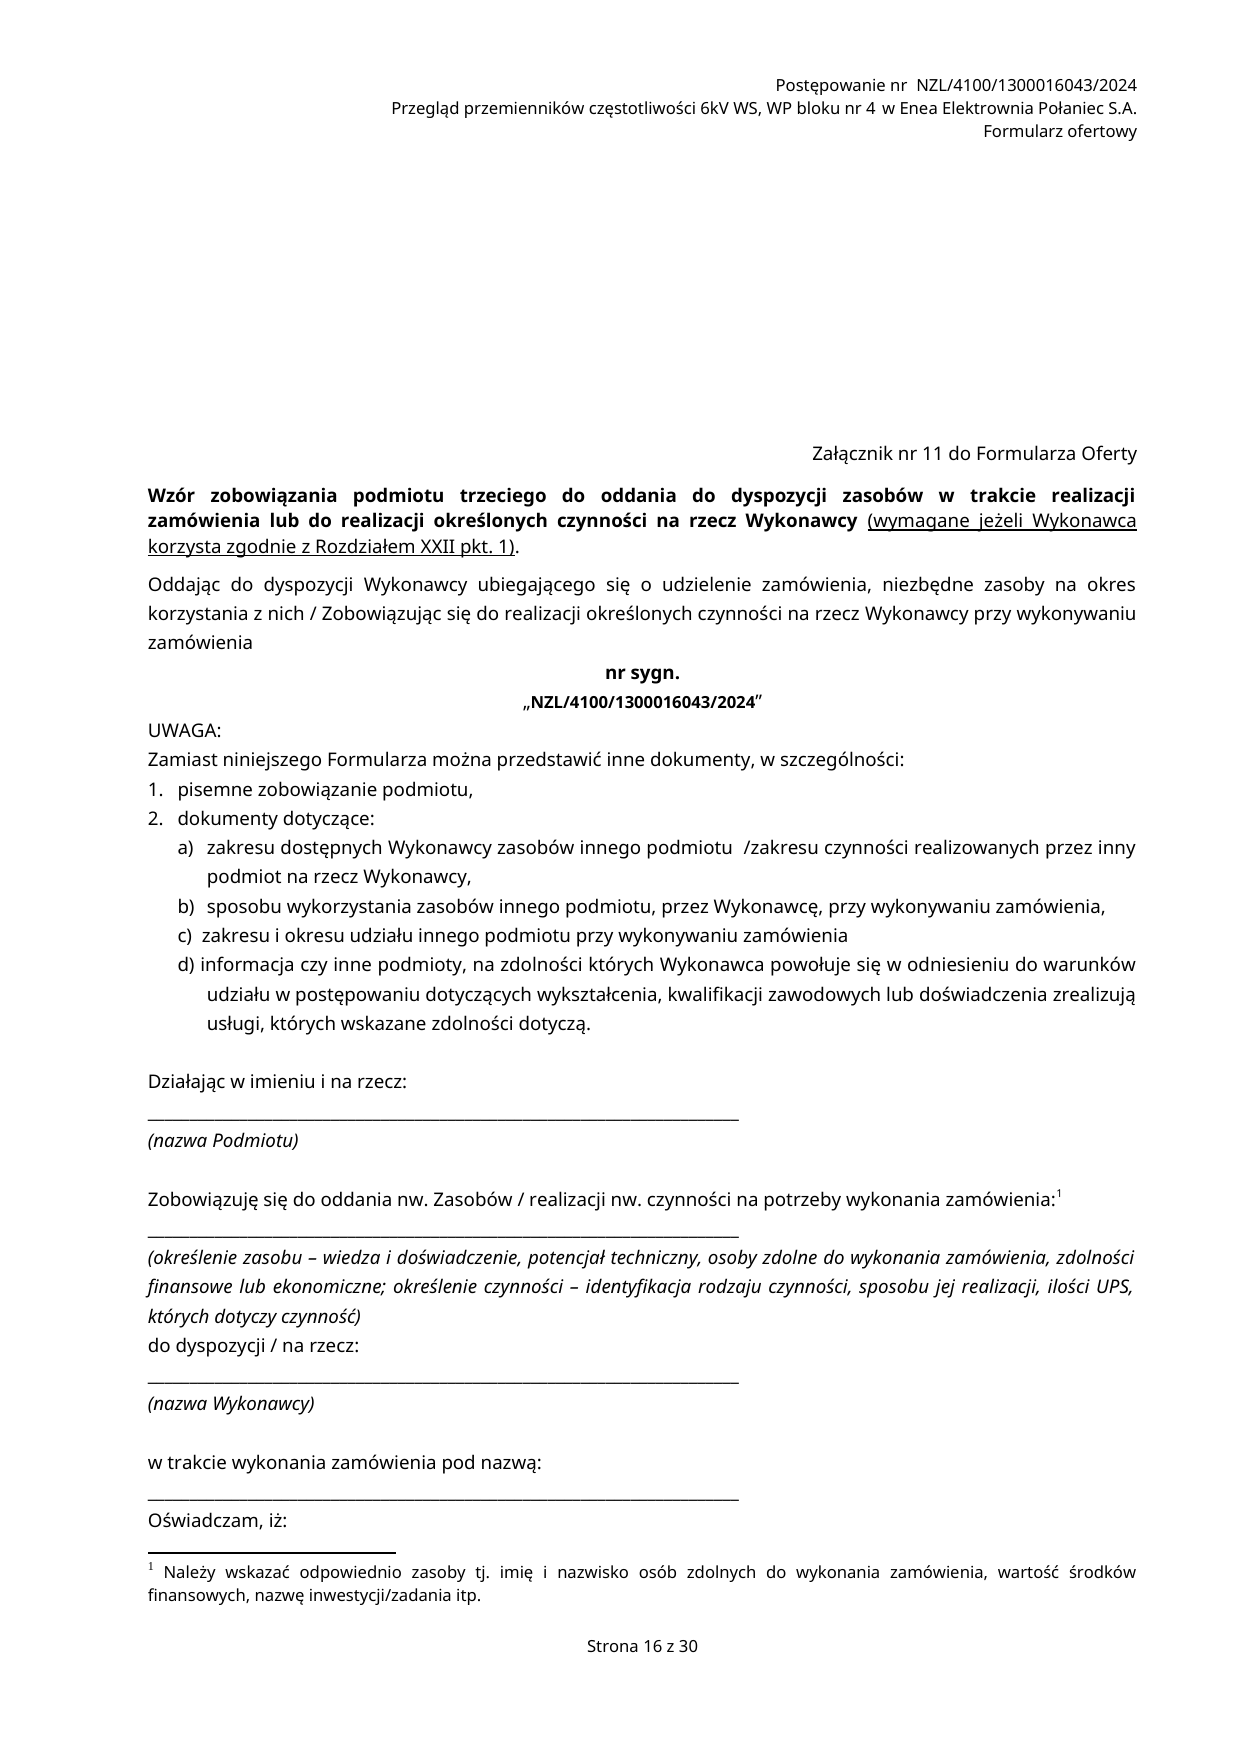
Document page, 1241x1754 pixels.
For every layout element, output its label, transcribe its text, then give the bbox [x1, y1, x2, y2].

text Działając w imieniu i na rzecz: [148, 1069, 1137, 1094]
text c) zakresu i okresu udziału innego podmiotu przy wykonywaniu zamówienia [177, 922, 1137, 948]
text Wzór zobowiązania podmiotu trzeciego do oddania do dyspozycji zasobów w trakcie realizacji zamówienia lub do realizacji określonych czynności na rzecz Wykonawcy (wymagane jeżeli Wykonawca korzysta zgodnie z Rozdziałem XXII pkt. 1). [148, 482, 1137, 559]
text _______________________________________________________________________ [148, 1478, 1137, 1504]
text Zamiast niniejszego Formularza można przedstawić inne dokumenty, w szczególności: [148, 747, 1137, 772]
text nr sygn. [148, 659, 1137, 684]
text Załącznik nr 11 do Formularza Oferty [148, 440, 1137, 466]
text w trakcie wykonania zamówienia pod nazwą: [148, 1449, 1137, 1475]
text UWAGA: [148, 717, 1137, 743]
text Oświadczam, iż: [148, 1508, 1137, 1533]
text do dyspozycji / na rzecz: [148, 1332, 1137, 1358]
text 2. dokumenty dotyczące: [148, 805, 1137, 831]
text _______________________________________________________________________ [148, 1215, 1137, 1241]
text d) informacja czy inne podmioty, na zdolności których Wykonawca powołuje się w odniesieniu do warunków udziału w postępowaniu dotyczących wykształcenia, kwalifikacji zawodowych lub doświadczenia zrealizują usługi, których wskazane zdolności dotyczą. [177, 952, 1137, 1036]
text a) zakresu dostępnych Wykonawcy zasobów innego podmiotu /zakresu czynności realizowanych przez inny podmiot na rzecz Wykonawcy, [177, 834, 1137, 889]
text (nazwa Podmiotu) [148, 1127, 1137, 1153]
text _______________________________________________________________________ [148, 1361, 1137, 1387]
text Zobowiązuję się do oddania nw. Zasobów / realizacji nw. czynności na potrzeby wykonania zamówienia: [148, 1186, 1137, 1211]
text (określenie zasobu – wiedza i doświadczenie, potencjał techniczny, osoby zdolne do wykonania zamówienia, zdolności finansowe lub ekonomiczne; określenie czynności – identyfikacja rodzaju czynności, sposobu jej realizacji, ilości UPS, których dotyczy czynność) [148, 1244, 1137, 1328]
text „NZL/4100/1300016043/2024” [148, 688, 1137, 714]
text _______________________________________________________________________ [148, 1098, 1137, 1123]
text b) sposobu wykorzystania zasobów innego podmiotu, przez Wykonawcę, przy wykonywaniu zamówienia, [177, 893, 1137, 919]
text Oddając do dyspozycji Wykonawcy ubiegającego się o udzielenie zamówienia, niezbędne zasoby na okres korzystania z nich / Zobowiązując się do realizacji określonych czynności na rzecz Wykonawcy przy wykonywaniu zamówienia [148, 571, 1137, 655]
text 1. pisemne zobowiązanie podmiotu, [148, 776, 1137, 802]
text (nazwa Wykonawcy) [148, 1391, 1137, 1416]
